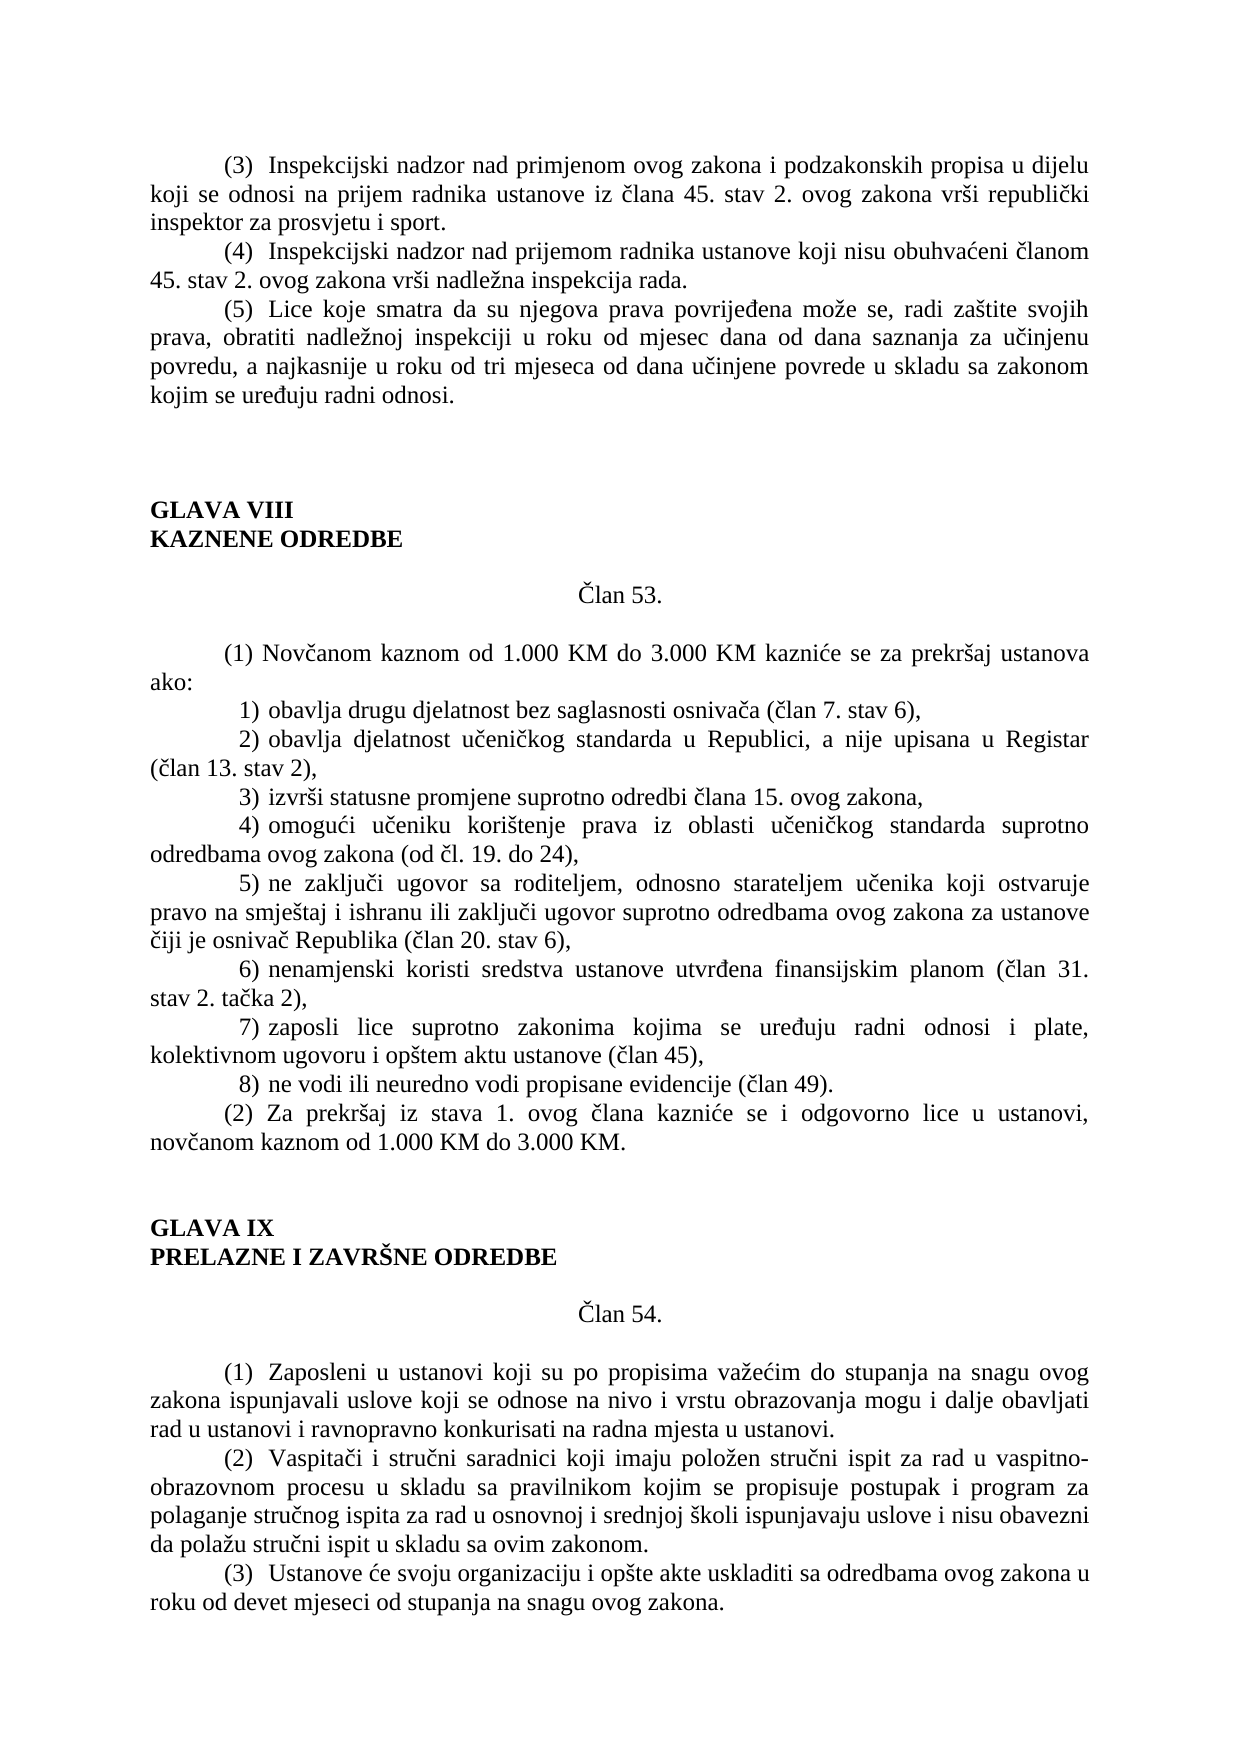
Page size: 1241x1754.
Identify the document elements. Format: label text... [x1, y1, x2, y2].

list omogući učeniku korištenje prava iz oblasti učeničkog standarda suprotno odredbama ovog zakona (od čl. 19. do 24), [150, 811, 1090, 868]
text (1) Novčanom kaznom od 1.000 KM do 3.000 KM kazniće se za prekršaj ustanova ako: [150, 638, 1090, 696]
list obavlja drugu djelatnost bez saglasnosti osnivača (član 7. stav 6), [150, 696, 1090, 724]
list Vaspitači i stručni saradnici koji imaju položen stručni ispit za rad u vaspitno-obrazovnom procesu u skladu sa pravilnikom kojim se propisuje postupak i program za polaganje stručnog ispita za rad u osnovnoj i srednjoj školi ispunjavaju uslove i nisu obavezni da polažu stručni ispit u skladu sa ovim zakonom. [150, 1443, 1090, 1558]
subtitle PRELAZNE I ZAVRŠNE ODREDBE [150, 1242, 1090, 1271]
subtitle KAZNENE ODREDBE [150, 524, 1090, 552]
text (2) Za prekršaj iz stava 1. ovog člana kazniće se i odgovorno lice u ustanovi, novčanom kaznom od 1.000 KM do 3.000 KM. [150, 1098, 1090, 1156]
list nenamjenski koristi sredstva ustanove utvrđena finansijskim planom (član 31. stav 2. tačka 2), [150, 954, 1090, 1012]
list Član 54. [150, 1299, 1090, 1328]
list ne vodi ili neuredno vodi propisane evidencije (član 49). [150, 1069, 1090, 1098]
list Inspekcijski nadzor nad prijemom radnika ustanove koji nisu obuhvaćeni članom 45. stav 2. ovog zakona vrši nadležna inspekcija rada. [150, 236, 1090, 294]
list ne zaključi ugovor sa roditeljem, odnosno starateljem učenika koji ostvaruje pravo na smještaj i ishranu ili zaključi ugovor suprotno odredbama ovog zakona za ustanove čiji je osnivač Republika (član 20. stav 6), [150, 868, 1090, 954]
list Ustanove će svoju organizaciju i opšte akte uskladiti sa odredbama ovog zakona u roku od devet mjeseci od stupanja na snagu ovog zakona. [150, 1558, 1090, 1616]
list obavlja djelatnost učeničkog standarda u Republici, a nije upisana u Registar (član 13. stav 2), [150, 724, 1090, 782]
subtitle GLAVA IX [150, 1213, 1090, 1242]
list Inspekcijski nadzor nad primjenom ovog zakona i podzakonskih propisa u dijelu koji se odnosi na prijem radnika ustanove iz člana 45. stav 2. ovog zakona vrši republički inspektor za prosvjetu i sport. [150, 150, 1090, 236]
list Zaposleni u ustanovi koji su po propisima važećim do stupanja na snagu ovog zakona ispunjavali uslove koji se odnose na nivo i vrstu obrazovanja mogu i dalje obavljati rad u ustanovi i ravnopravno konkurisati na radna mjesta u ustanovi. [150, 1357, 1090, 1443]
text Član 53. [150, 581, 1090, 609]
list Lice koje smatra da su njegova prava povrijeđena može se, radi zaštite svojih prava, obratiti nadležnoj inspekciji u roku od mjesec dana od dana saznanja za učinjenu povredu, a najkasnije u roku od tri mjeseca od dana učinjene povrede u skladu sa zakonom kojim se uređuju radni odnosi. [150, 294, 1090, 409]
list izvrši statusne promjene suprotno odredbi člana 15. ovog zakona, [150, 782, 1090, 811]
subtitle GLAVA VIII [150, 495, 1090, 524]
list zaposli lice suprotno zakonima kojima se uređuju radni odnosi i plate, kolektivnom ugovoru i opštem aktu ustanove (član 45), [150, 1012, 1090, 1069]
